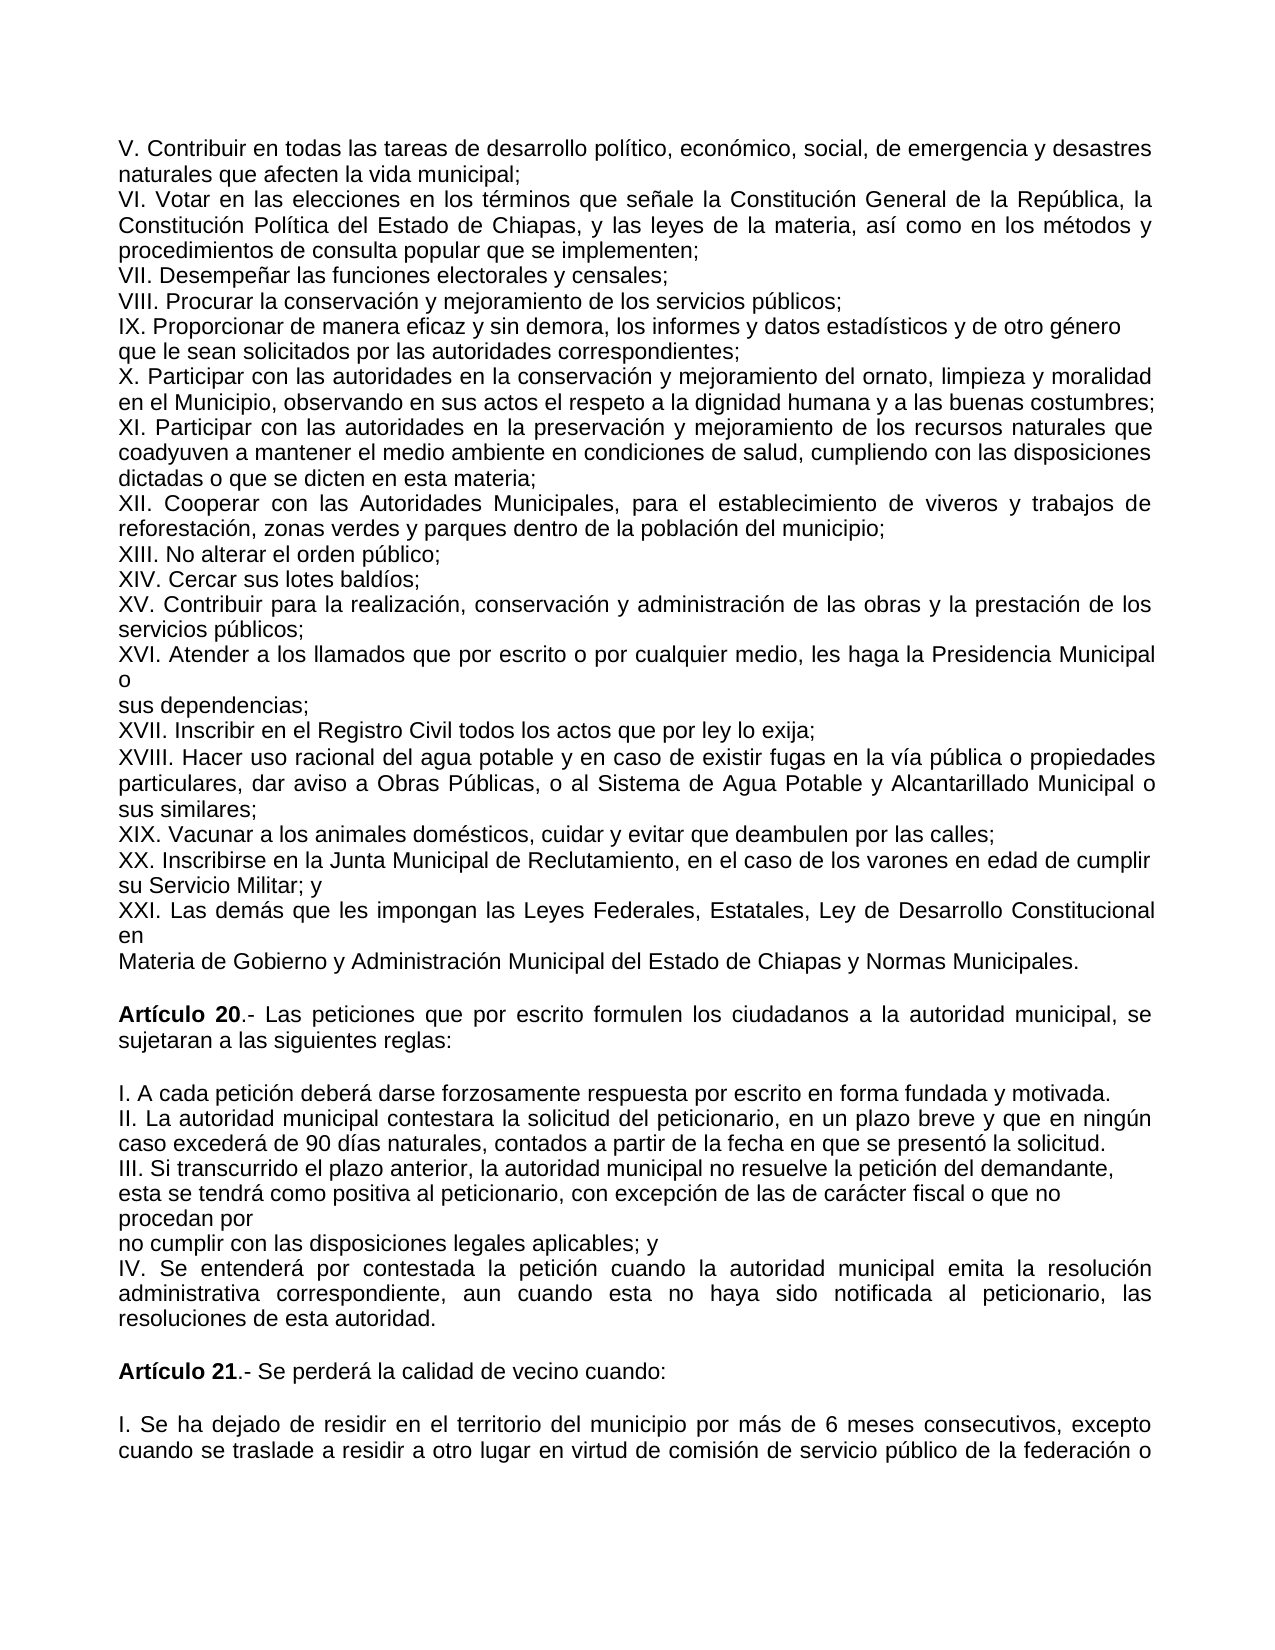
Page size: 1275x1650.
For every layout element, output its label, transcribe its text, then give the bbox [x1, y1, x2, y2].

text XVI. Atender a los llamados que por escrito o por cualquier medio, les haga la Presidencia Municipal o [118, 642, 1155, 692]
text Artículo 20.- Las peticiones que por escrito formulen los ciudadanos a la autoridad municipal, se sujetaran a las siguientes reglas: [118, 1001, 1156, 1053]
text I. A cada petición deberá darse forzosamente respuesta por escrito en forma fundada y motivada. [118, 1079, 1113, 1106]
text Materia de Gobierno y Administración Municipal del Estado de Chiapas y Normas Municipales. [118, 948, 1083, 974]
text resoluciones de esta autoridad. [118, 1307, 440, 1332]
text VII. Desempeñar las funciones electorales y censales; [118, 263, 672, 288]
text IV. Se entenderá por contestada la petición cuando la autoridad municipal emita la resolución administrativa correspondiente, aun cuando esta no haya sido notificada al peticionario, las [118, 1257, 1156, 1307]
text VIII. Procurar la conservación y mejoramiento de los servicios públicos; [118, 288, 845, 314]
text XX. Inscribirse en la Junta Municipal de Reclutamiento, en el caso de los varones en edad de cumplir su Servicio Militar; y [118, 848, 1155, 898]
text en el Municipio, observando en sus actos el respeto a la dignidad humana y a las buenas costumbres; XI. Participar con las autoridades en la preservación y mejoramiento de los recursos naturales que [118, 390, 1156, 440]
text no cumplir con las disposiciones legales aplicables; y [118, 1231, 662, 1256]
text V. Contribuir en todas las tareas de desarrollo político, económico, social, de emergencia y desastres naturales que afecten la vida municipal; [118, 135, 1155, 187]
text coadyuven a mantener el medio ambiente en condiciones de salud, cumpliendo con las disposiciones [118, 440, 1155, 465]
text XXI. Las demás que les impongan las Leyes Federales, Estatales, Ley de Desarrollo Constitucional en [118, 898, 1155, 948]
text XII. Cooperar con las Autoridades Municipales, para el establecimiento de viveros y trabajos de reforestación, zonas verdes y parques dentro de la población del municipio; [118, 492, 1156, 542]
text II. La autoridad municipal contestara la solicitud del peticionario, en un plazo breve y que en ningún caso excederá de 90 días naturales, contados a partir de la fecha en que se presentó la solicitud. [118, 1106, 1156, 1156]
text I. Se ha dejado de residir en el territorio del municipio por más de 6 meses consecutivos, excepto cuando se traslade a residir a otro lugar en virtud de comisión de servicio público de la federación o [118, 1411, 1155, 1463]
text Constitución Política del Estado de Chiapas, y las leyes de la materia, así como en los métodos y procedimientos de consulta popular que se implementen; [118, 213, 1156, 263]
text sus dependencias; [118, 692, 313, 719]
text Artículo 21.- Se perderá la calidad de vecino cuando: [118, 1358, 669, 1384]
text XVIII. Hacer uso racional del agua potable y en caso de existir fugas en la vía pública o propiedades particulares, dar aviso a Obras Públicas, o al Sistema de Agua Potable y Alcantarillado Municipal o sus similares; [118, 744, 1156, 823]
text XV. Contribuir para la realización, conservación y administración de las obras y la prestación de los servicios públicos; [118, 592, 1155, 642]
text IX. Proporcionar de manera eficaz y sin demora, los informes y datos estadísticos y de otro género que le sean solicitados por las autoridades correspondientes; [118, 315, 1155, 365]
text XVII. Inscribir en el Registro Civil todos los actos que por ley lo exija; [118, 719, 818, 744]
text VI. Votar en las elecciones en los términos que señale la Constitución General de la República, la [118, 187, 1156, 212]
text XIII. No alterar el orden público; XIV. Cercar sus lotes baldíos; [118, 542, 444, 592]
text dictadas o que se dicten en esta materia; [118, 465, 539, 491]
text X. Participar con las autoridades en la conservación y mejoramiento del ornato, limpieza y moralidad [118, 365, 1155, 390]
text XIX. Vacunar a los animales domésticos, cuidar y evitar que deambulen por las calles; [118, 823, 997, 848]
text III. Si transcurrido el plazo anterior, la autoridad municipal no resuelve la petición del demandante, esta se tendrá como positiva al peticionario, con excepción de las de carácter fiscal o que no procedan por [118, 1156, 1156, 1231]
